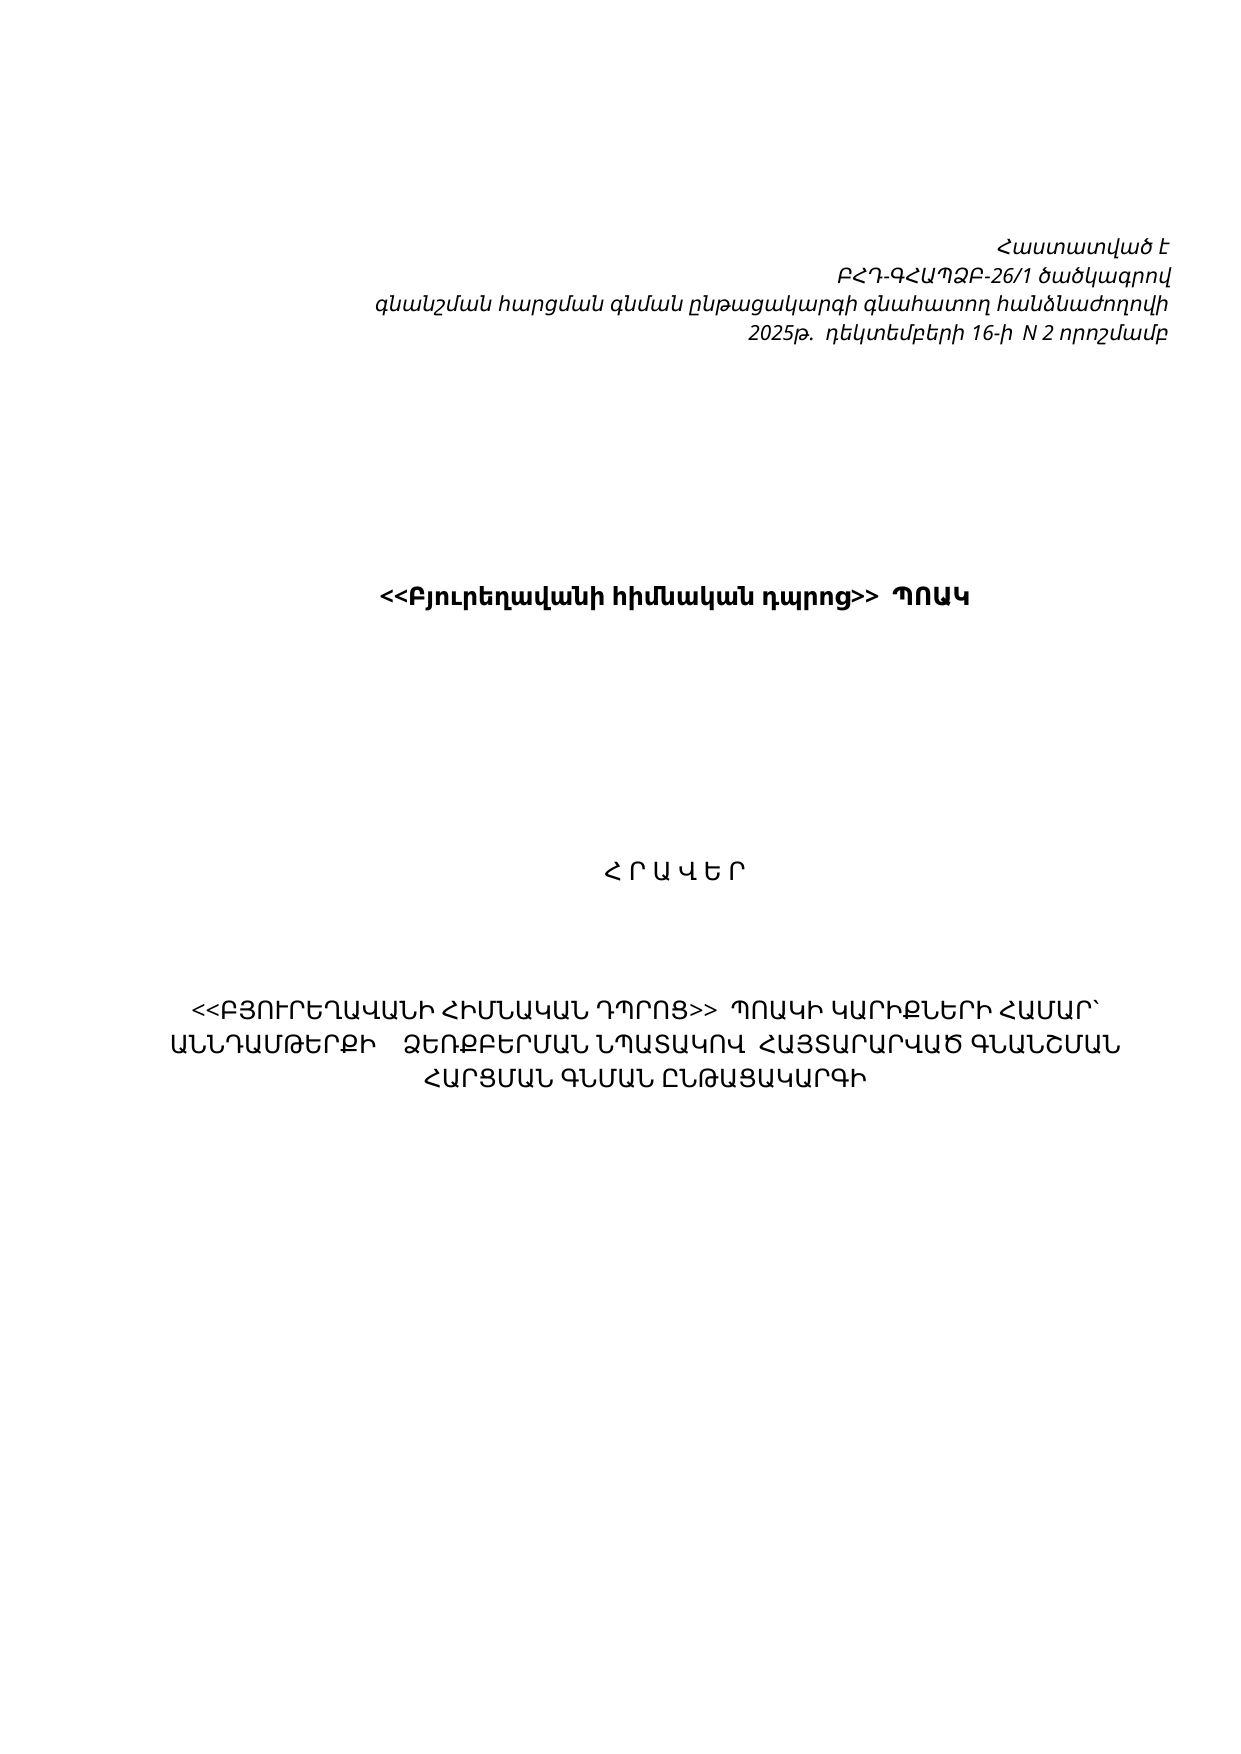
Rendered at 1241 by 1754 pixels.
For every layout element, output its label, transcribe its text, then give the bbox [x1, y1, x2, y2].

text <<ԲՅՈՒՐԵՂԱՎԱՆԻ ՀԻՄՆԱԿԱՆ ԴՊՐՈՑ>> ՊՈԱԿԻ ԿԱՐԻՔՆԵՐԻ ՀԱՄԱՐ` ԱՆՆԴԱՄԹԵՐՔԻ ՁԵՌՔԲԵՐՄԱՆ ՆՊԱՏԱԿՈՎ ՀԱՅՏԱՐԱՐՎԱԾ ԳՆԱՆՇՄԱՆ ՀԱՐՑՄԱՆ ԳՆՄԱՆ ԸՆԹԱՑԱԿԱՐԳԻ [118, 993, 1172, 1095]
text Հաստատված է [118, 232, 1171, 261]
text 2025թ. դեկտեմբերի 16-ի N 2 որոշմամբ [118, 318, 1171, 346]
text <<Բյուրեղավանի հիմնական դպրոց>> ՊՈԱԿ [118, 579, 1172, 613]
text ԲՀԴ-ԳՀԱՊՁԲ-26/1 ծածկագրով [118, 261, 1171, 289]
text գնանշման հարցման գնման ընթացակարգի գնահատող հանձնաժողովի [118, 289, 1171, 318]
text Հ Ր Ա Վ Ե Ր [118, 853, 1172, 887]
